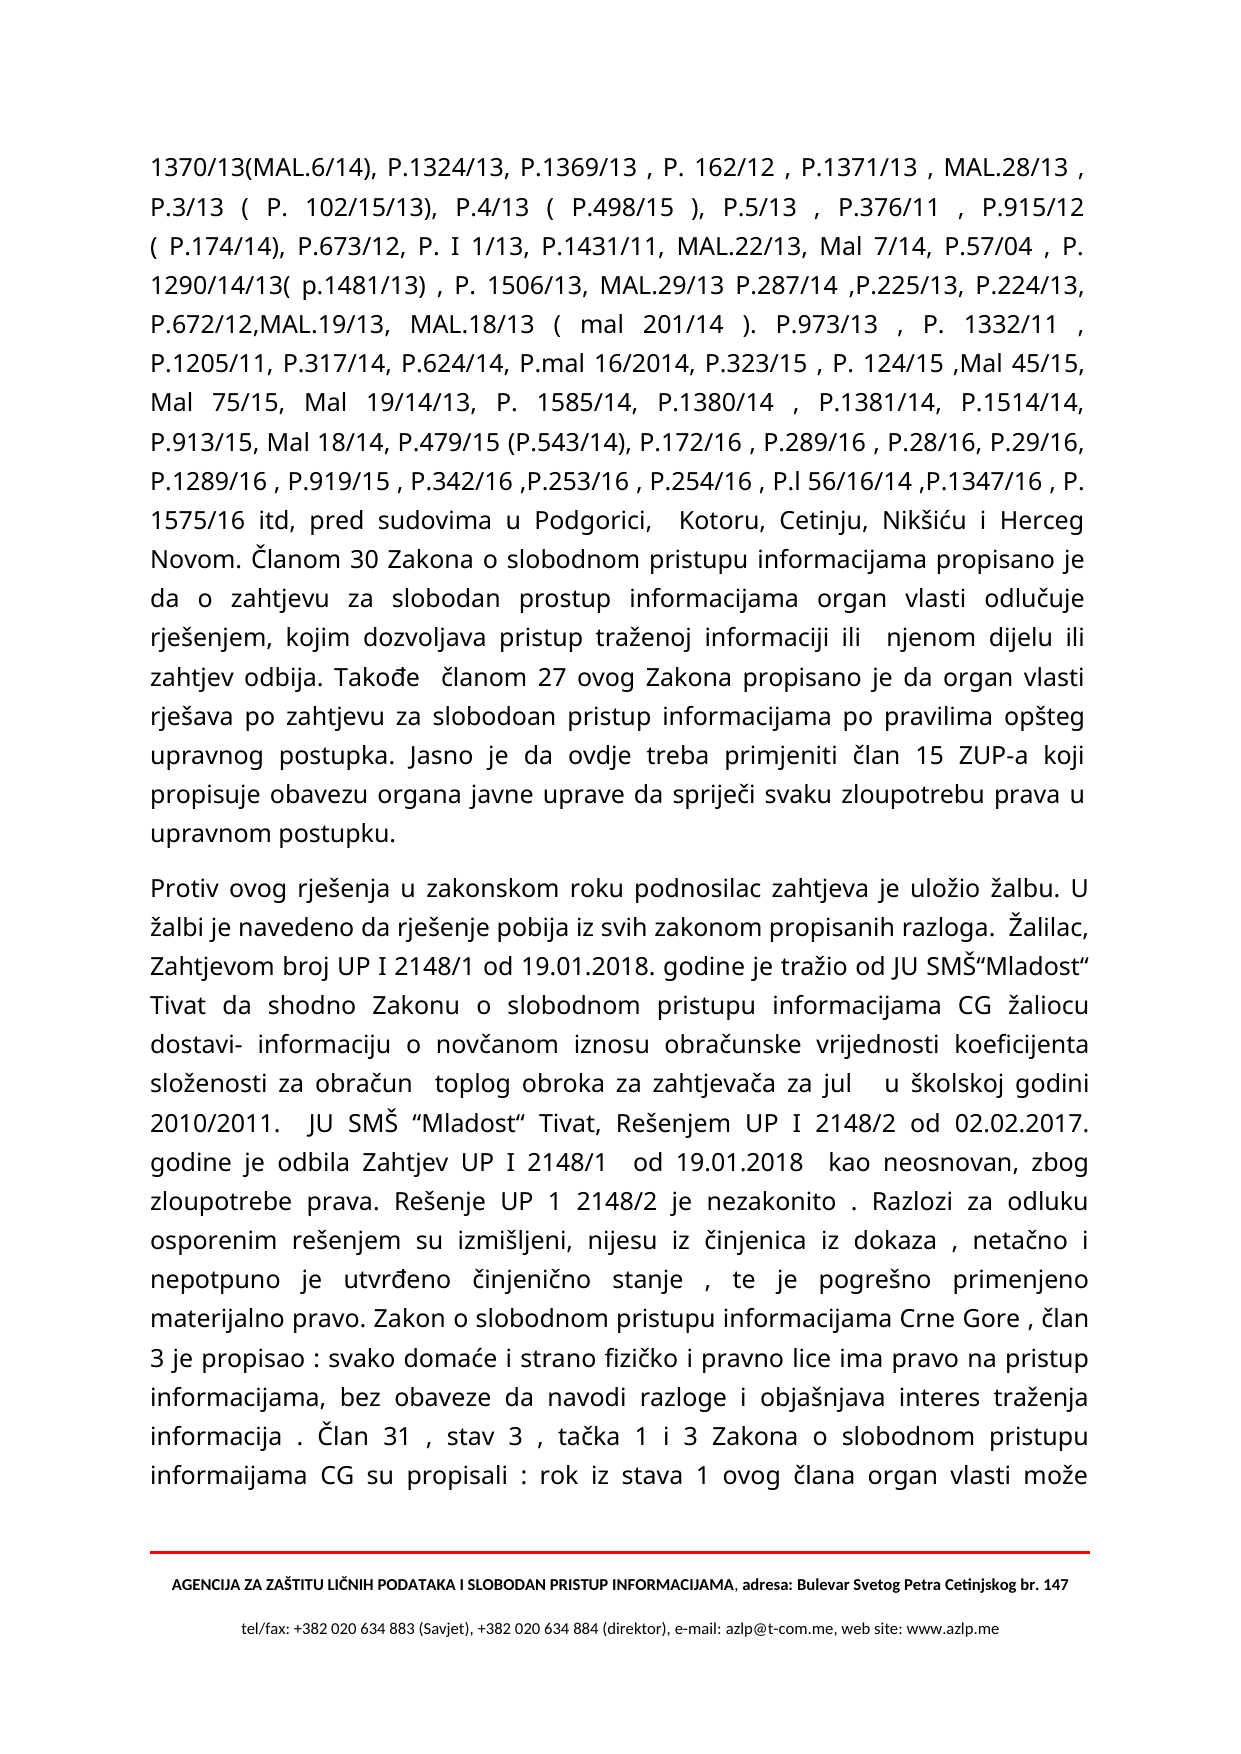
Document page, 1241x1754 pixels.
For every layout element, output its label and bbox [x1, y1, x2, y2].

text [150, 870, 1090, 1492]
text [150, 150, 1086, 850]
